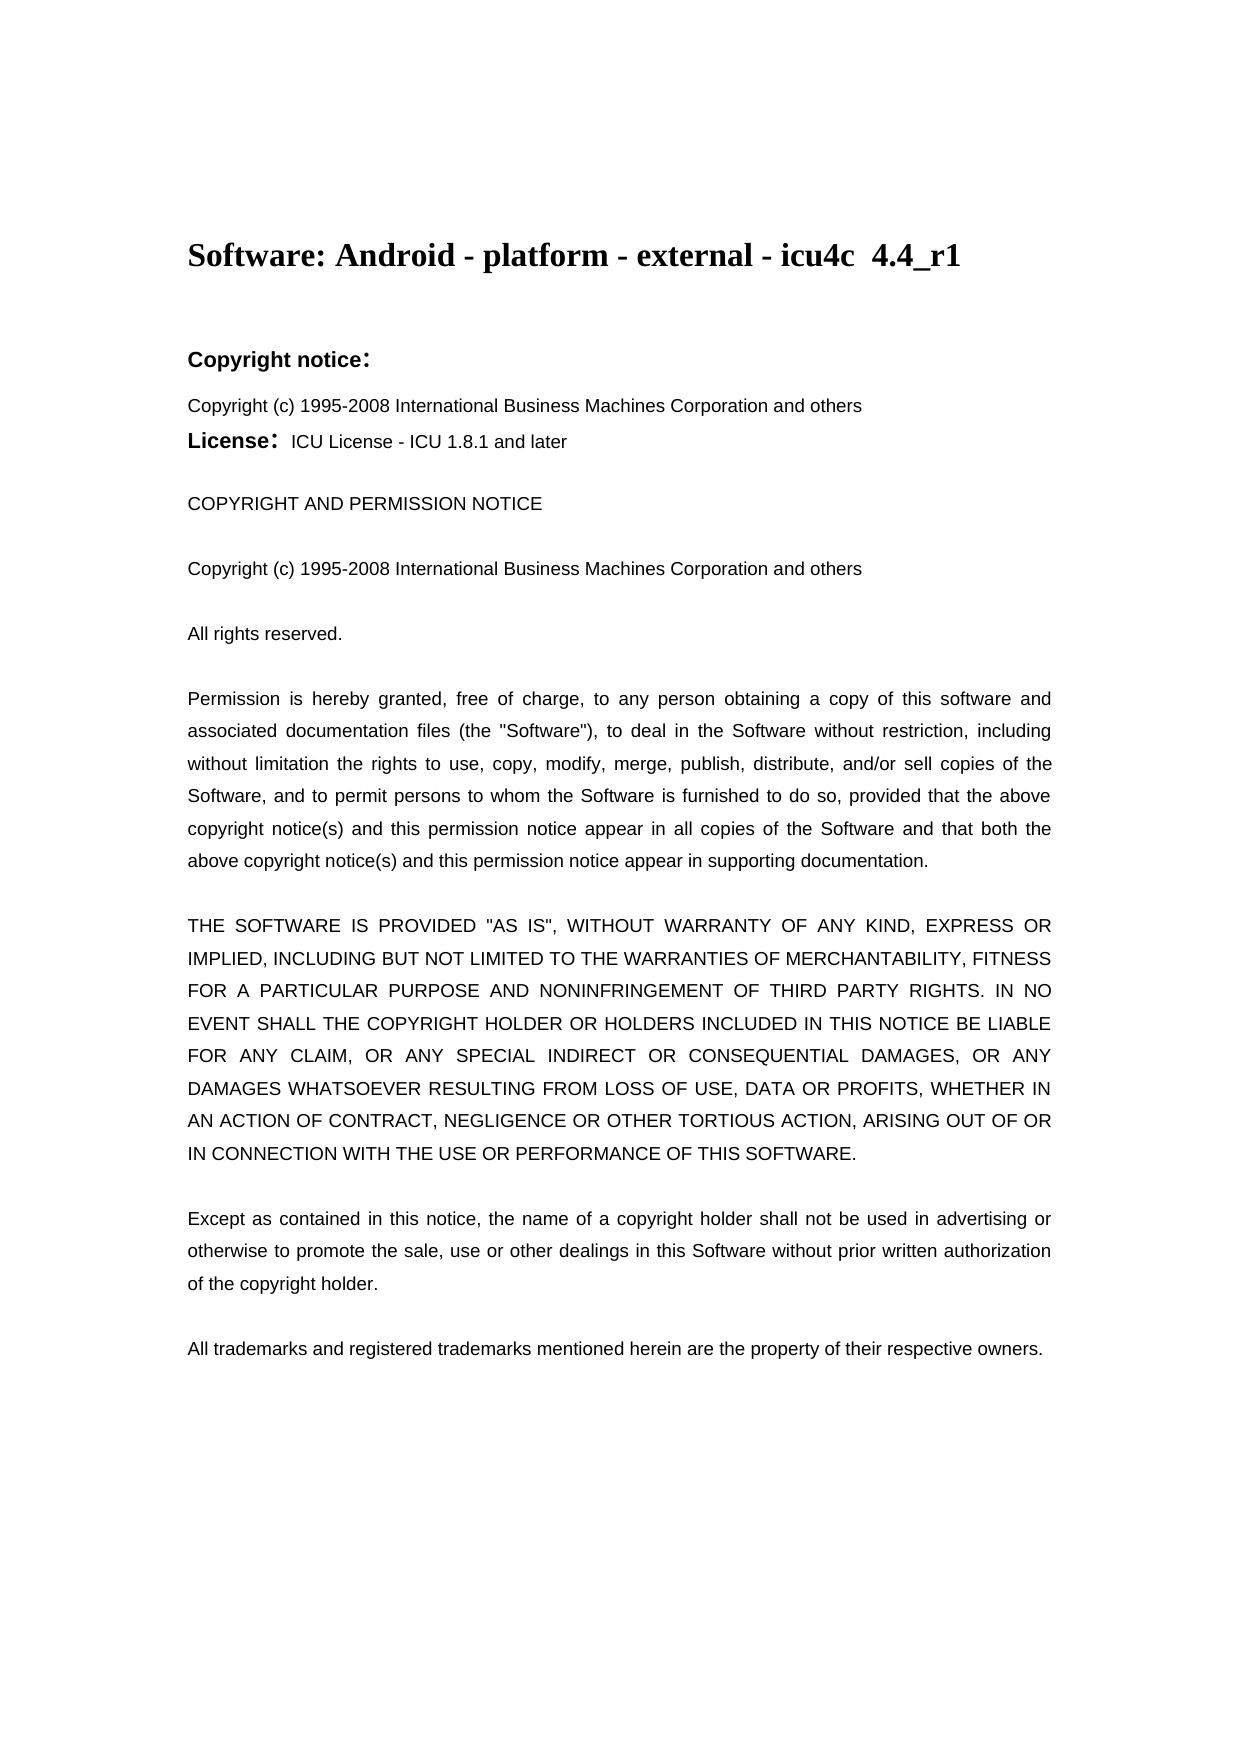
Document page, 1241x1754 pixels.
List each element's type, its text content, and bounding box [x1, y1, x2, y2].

text All trademarks and registered trademarks mentioned herein are the property of their respective owners. [187, 1332, 1053, 1365]
text Copyright (c) 1995-2008 International Business Machines Corporation and others [187, 390, 1053, 422]
text Permission is hereby granted, free of charge, to any person obtaining a copy of this software and associated documentation files (the "Software"), to deal in the Software without restriction, including without limitation the rights to use, copy, modify, merge, publish, distribute, and/or sell copies of the Software, and to permit persons to whom the Software is furnished to do so, provided that the above copyright notice(s) and this permission notice appear in all copies of the Software and that both the above copyright notice(s) and this permission notice appear in supporting documentation. [187, 682, 1053, 877]
subtitle Software: Android - platform - external - icu4c 4.4_r1 [187, 222, 1053, 287]
text COPYRIGHT AND PERMISSION NOTICE [187, 487, 1053, 520]
text Copyright (c) 1995-2008 International Business Machines Corporation and others [187, 552, 1053, 585]
text THE SOFTWARE IS PROVIDED "AS IS", WITHOUT WARRANTY OF ANY KIND, EXPRESS OR IMPLIED, INCLUDING BUT NOT LIMITED TO THE WARRANTIES OF MERCHANTABILITY, FITNESS FOR A PARTICULAR PURPOSE AND NONINFRINGEMENT OF THIRD PARTY RIGHTS. IN NO EVENT SHALL THE COPYRIGHT HOLDER OR HOLDERS INCLUDED IN THIS NOTICE BE LIABLE FOR ANY CLAIM, OR ANY SPECIAL INDIRECT OR CONSEQUENTIAL DAMAGES, OR ANY DAMAGES WHATSOEVER RESULTING FROM LOSS OF USE, DATA OR PROFITS, WHETHER IN AN ACTION OF CONTRACT, NEGLIGENCE OR OTHER TORTIOUS ACTION, ARISING OUT OF OR IN CONNECTION WITH THE USE OR PERFORMANCE OF THIS SOFTWARE. [187, 910, 1053, 1170]
text Except as contained in this notice, the name of a copyright holder shall not be used in advertising or otherwise to promote the sale, use or other dealings in this Software without prior written authorization of the copyright holder. [187, 1202, 1053, 1300]
text Copyright notice： [187, 342, 1053, 374]
text License：ICU License - ICU 1.8.1 and later [187, 422, 1053, 455]
text All rights reserved. [187, 617, 1053, 650]
